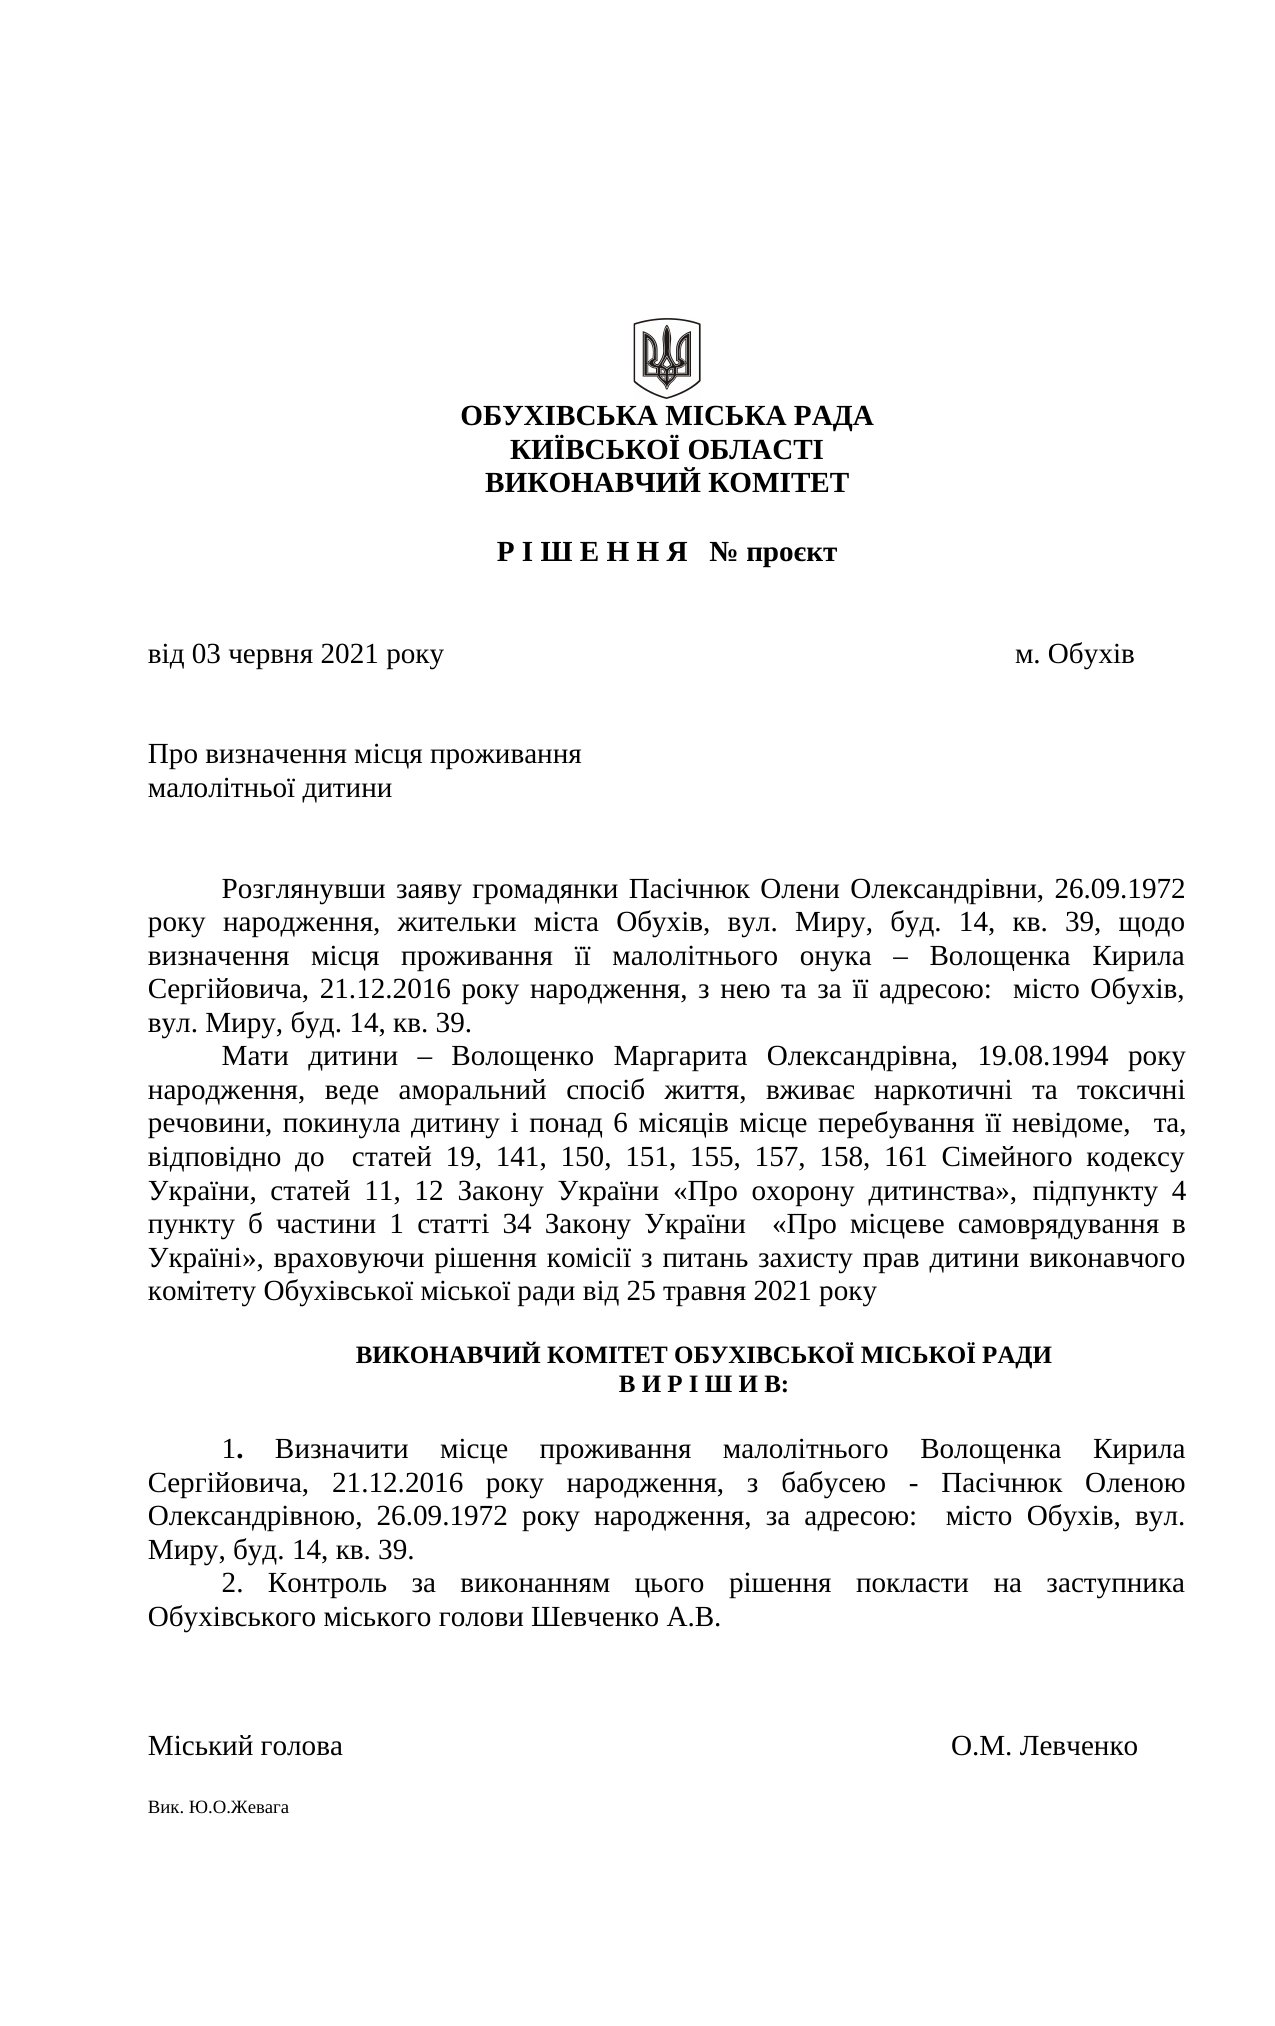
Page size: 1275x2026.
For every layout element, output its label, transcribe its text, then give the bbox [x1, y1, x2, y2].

picture [633, 318, 701, 399]
text ВИКОНАВЧИЙ КОМІТЕТ [148, 465, 1186, 499]
text Міський голова О.М. Левченко [148, 1728, 1186, 1762]
text В И Р І Ш И В: [148, 1369, 1186, 1398]
text Про визначення місця проживання [148, 737, 1186, 770]
text Р І Ш Е Н Н Я № проєкт [148, 534, 1186, 568]
text Вик. Ю.О.Жевага [148, 1796, 1186, 1817]
text від 03 червня 2021 року м. Обухів [148, 636, 1186, 669]
text Мати дитини – Волощенко Маргарита Олександрівна, 19.08.1994 року народження, веде аморальний спосіб життя, вживає наркотичні та токсичні речовини, покинула дитину і понад 6 місяців місце перебування її невідоме, та, відповідно до статей 19, 141, 150, 151, 155, 157, 158, 161 Сімейного кодексу України, статей 11, 12 Закону України «Про охорону дитинства», підпункту 4 пункту б частини 1 статті 34 Закону України «Про місцеве самоврядування в Україні», враховуючи рішення комісії з питань захисту прав дитини виконавчого комітету Обухівської міської ради від 25 травня 2021 року [148, 1038, 1186, 1307]
text малолітньої дитини [148, 770, 1186, 804]
text 1. Визначити місце проживання малолітнього Волощенка Кирила Сергійовича, 21.12.2016 року народження, з бабусею - Пасічнюк Оленою Олександрівною, 26.09.1972 року народження, за адресою: місто Обухів, вул. Миру, буд. 14, кв. 39. [148, 1431, 1186, 1566]
text Розглянувши заяву громадянки Пасічнюк Олени Олександрівни, 26.09.1972 року народження, жительки міста Обухів, вул. Миру, буд. 14, кв. 39, щодо визначення місця проживання її малолітнього онука – Волощенка Кирила Сергійовича, 21.12.2016 року народження, з нею та за її адресою: місто Обухів, вул. Миру, буд. 14, кв. 39. [148, 871, 1186, 1038]
text 2. Контроль за виконанням цього рішення покласти на заступника Обухівського міського голови Шевченко А.В. [148, 1566, 1186, 1633]
text КИЇВСЬКОЇ ОБЛАСТІ [148, 432, 1186, 465]
text ВИКОНАВЧИЙ КОМІТЕТ ОБУХІВСЬКОЇ МІСЬКОЇ РАДИ [148, 1340, 1186, 1369]
text ОБУХІВСЬКА МІСЬКА РАДА [148, 398, 1186, 432]
